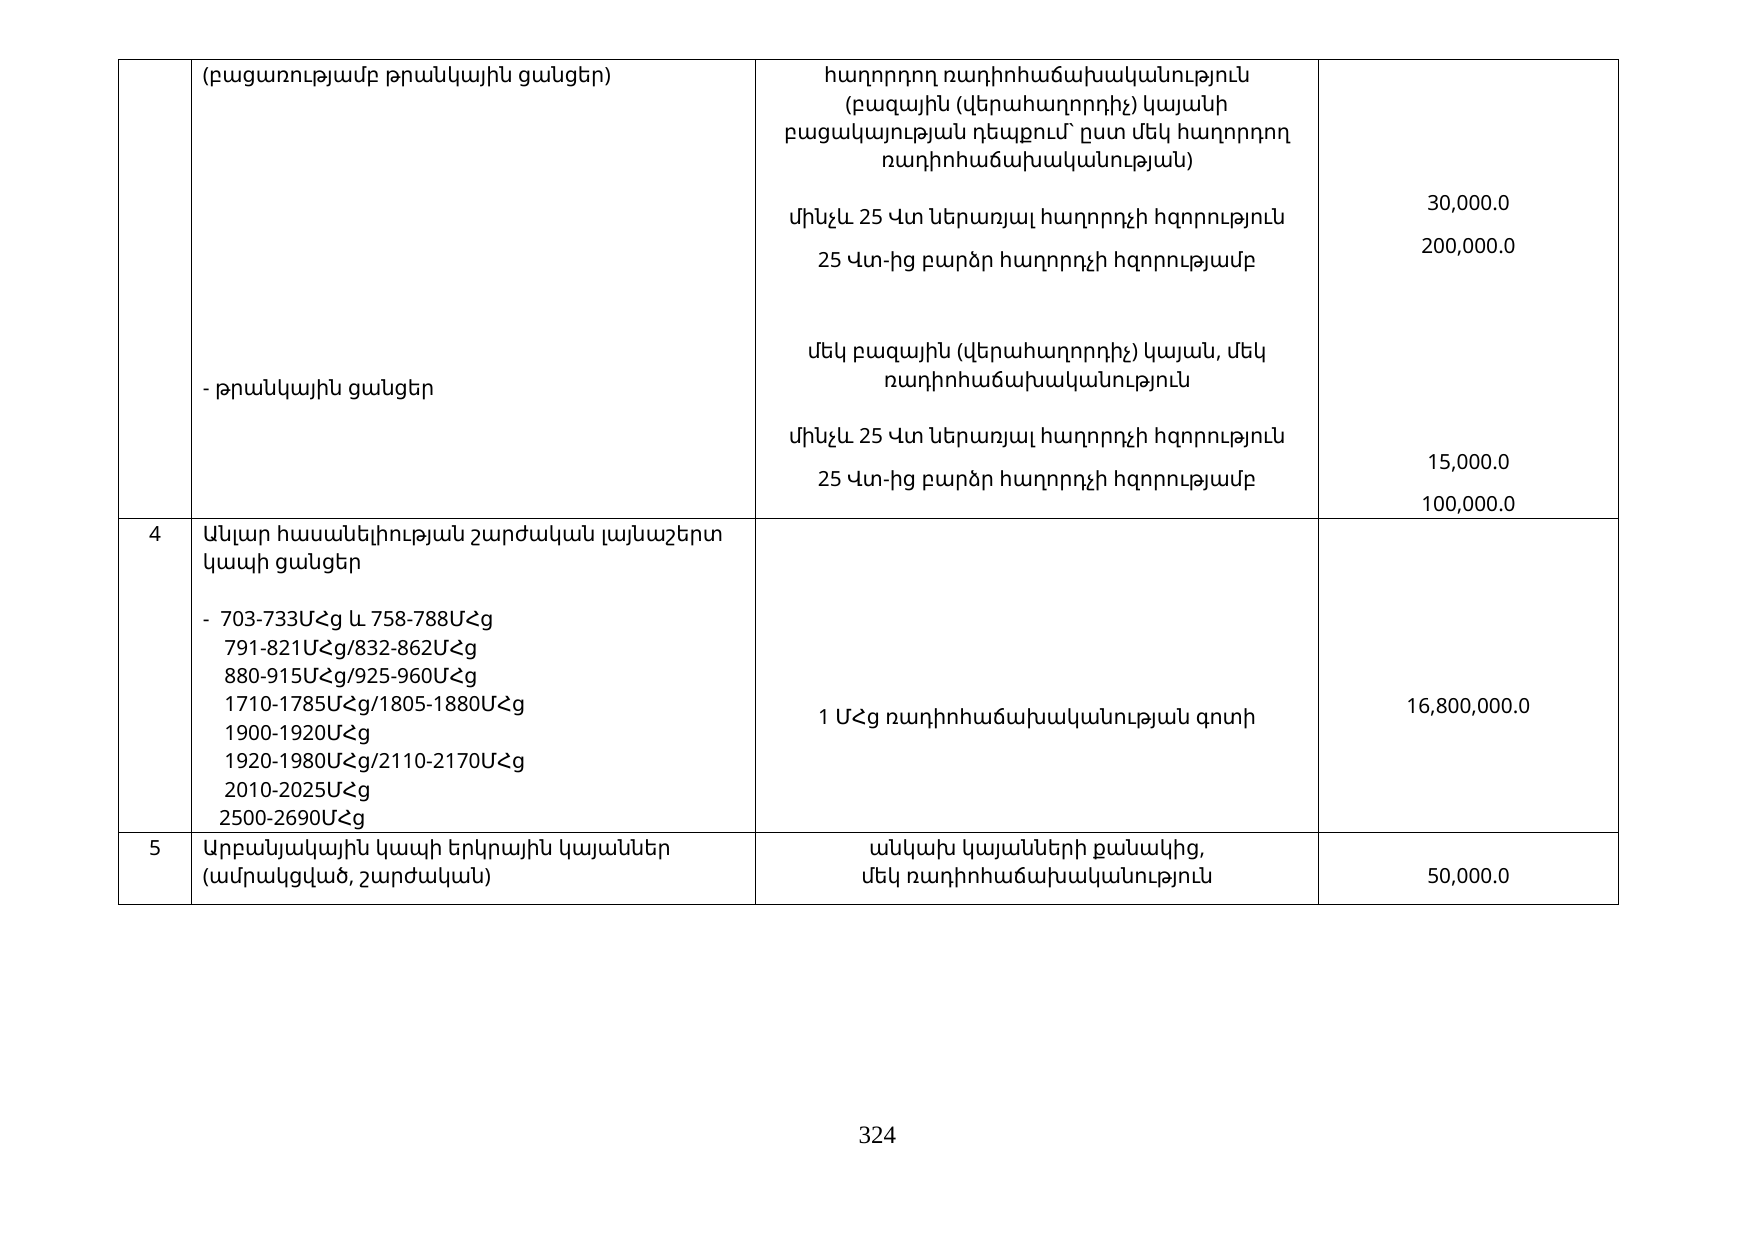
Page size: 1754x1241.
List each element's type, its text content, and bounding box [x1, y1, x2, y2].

table_cell 5 [119, 833, 191, 904]
table_cell Անլար հասանելիության շարժական լայնաշերտ կապի ցանցեր - 703-733ՄՀց և 758-788ՄՀց 791-821ՄՀց/832-862ՄՀց 880-915ՄՀց/925-960ՄՀց 1710-1785ՄՀց/1805-1880ՄՀց 1900-1920ՄՀց 1920-1980ՄՀց/2110-2170ՄՀց 2010-2025ՄՀց 2500-2690ՄՀց [192, 519, 755, 832]
table_cell անկախ կայանների քանակից, մեկ ռադիոհաճախականություն [756, 833, 1318, 904]
table_cell 50,000.0 [1319, 833, 1618, 904]
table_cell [1319, 60, 1618, 518]
table_cell 1 ՄՀց ռադիոհաճախականության գոտի [756, 519, 1318, 832]
table_cell Արբանյակային կապի երկրային կայաններ (ամրակցված, շարժական) [192, 833, 755, 904]
table_cell 16,800,000.0 [1319, 519, 1618, 832]
table_cell 3 [119, 60, 191, 518]
table_cell 4 [119, 519, 191, 832]
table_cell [192, 60, 755, 518]
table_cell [756, 60, 1318, 518]
